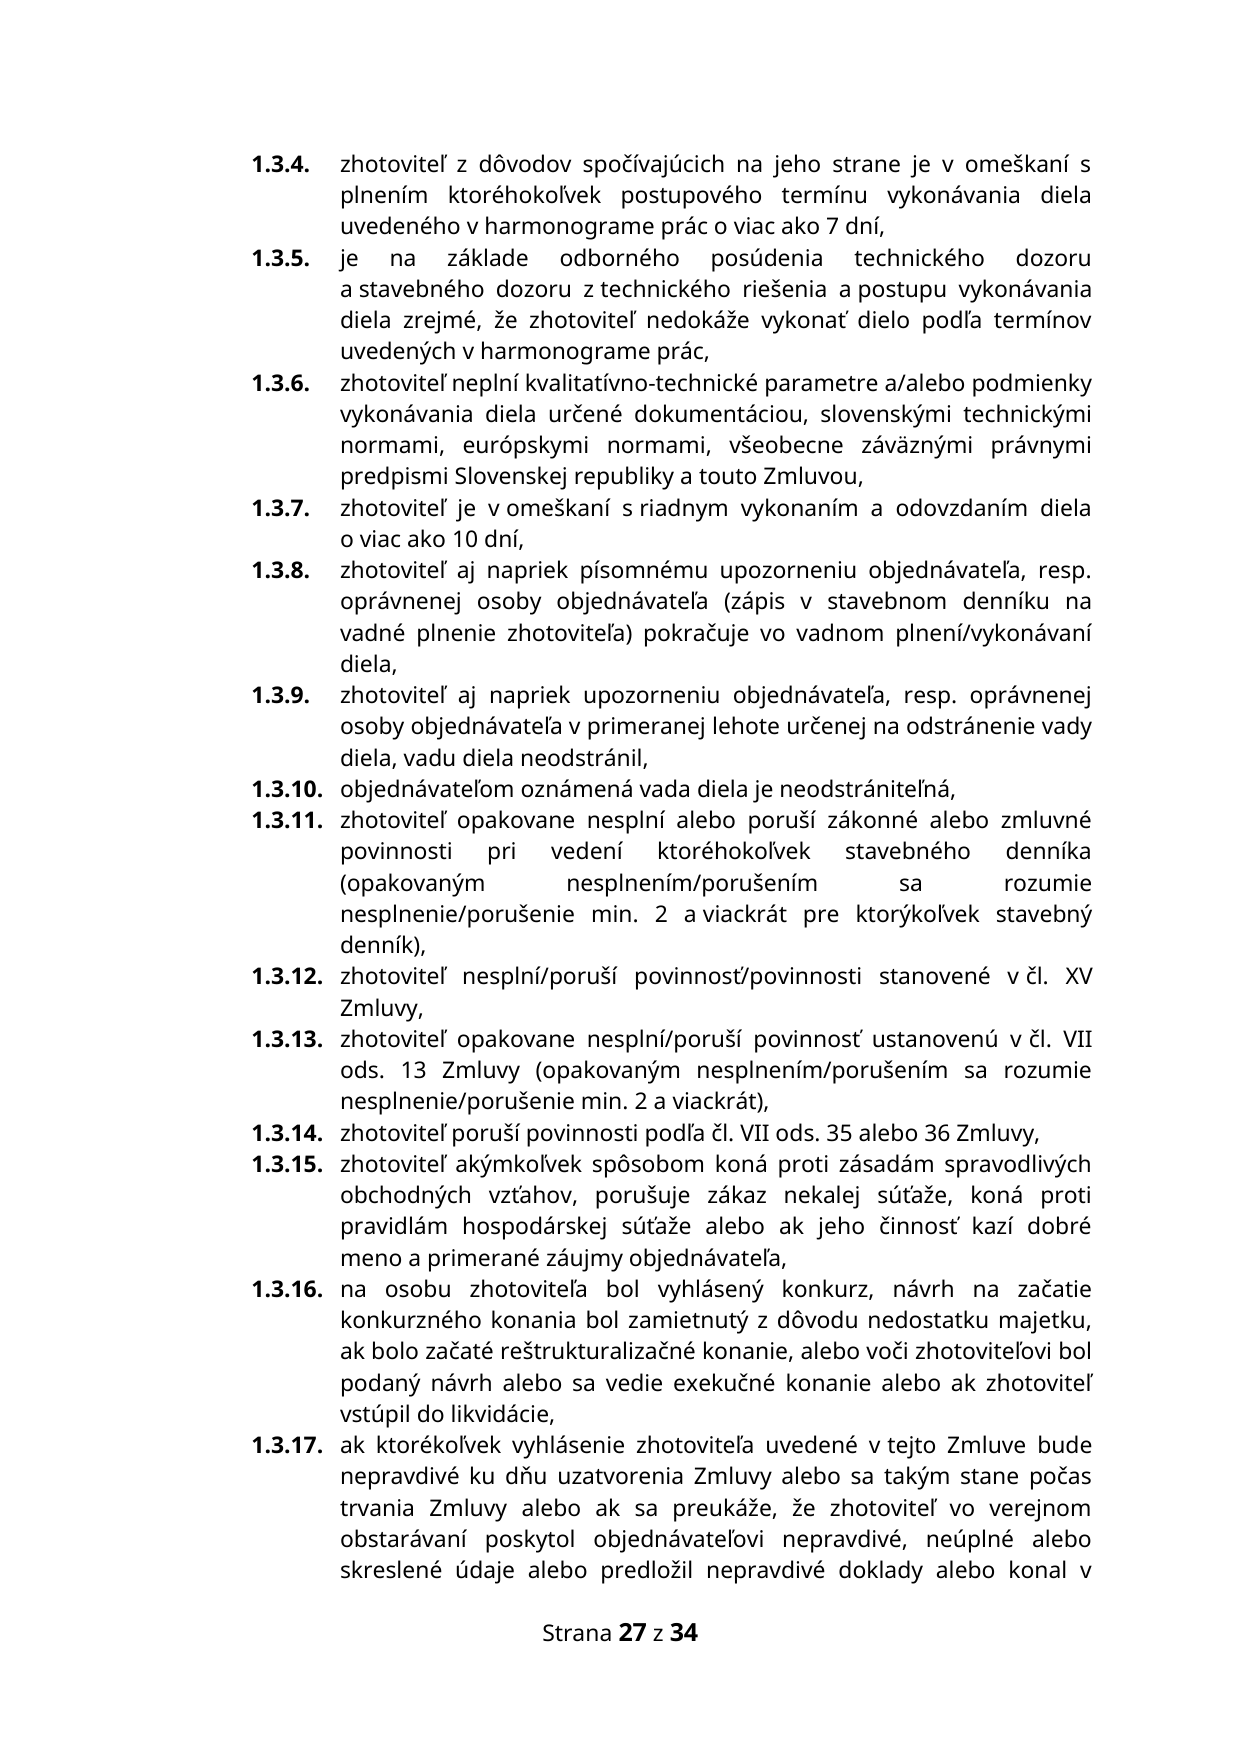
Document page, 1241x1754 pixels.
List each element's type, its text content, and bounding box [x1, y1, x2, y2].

list je na základe odborného posúdenia technického dozoru a stavebného dozoru z technického riešenia a postupu vykonávania diela zrejmé, že zhotoviteľ nedokáže vykonať dielo podľa termínov uvedených v harmonograme prác, [251, 241, 1092, 366]
list zhotoviteľ aj napriek písomnému upozorneniu objednávateľa, resp. oprávnenej osoby objednávateľa (zápis v stavebnom denníku na vadné plnenie zhotoviteľa) pokračuje vo vadnom plnení/vykonávaní diela, [251, 554, 1092, 679]
list objednávateľom oznámená vada diela je neodstrániteľná, [251, 773, 1092, 804]
list zhotoviteľ akýmkoľvek spôsobom koná proti zásadám spravodlivých obchodných vzťahov, porušuje zákaz nekalej súťaže, koná proti pravidlám hospodárskej súťaže alebo ak jeho činnosť kazí dobré meno a primerané záujmy objednávateľa, [251, 1148, 1092, 1273]
list zhotoviteľ nesplní/poruší povinnosť/povinnosti stanovené v čl. XV Zmluvy, [251, 960, 1092, 1023]
list zhotoviteľ poruší povinnosti podľa čl. VII ods. 35 alebo 36 Zmluvy, [251, 1116, 1092, 1148]
list zhotoviteľ opakovane nesplní alebo poruší zákonné alebo zmluvné povinnosti pri vedení ktoréhokoľvek stavebného denníka (opakovaným nesplnením/porušením sa rozumie nesplnenie/porušenie min. 2 a viackrát pre ktorýkoľvek stavebný denník), [251, 804, 1092, 960]
list na osobu zhotoviteľa bol vyhlásený konkurz, návrh na začatie konkurzného konania bol zamietnutý z dôvodu nedostatku majetku, ak bolo začaté reštrukturalizačné konanie, alebo voči zhotoviteľovi bol podaný návrh alebo sa vedie exekučné konanie alebo ak zhotoviteľ vstúpil do likvidácie, [251, 1273, 1092, 1429]
list zhotoviteľ opakovane nesplní/poruší povinnosť ustanovenú v čl. VII ods. 13 Zmluvy (opakovaným nesplnením/porušením sa rozumie nesplnenie/porušenie min. 2 a viackrát), [251, 1023, 1092, 1116]
list zhotoviteľ aj napriek upozorneniu objednávateľa, resp. oprávnenej osoby objednávateľa v primeranej lehote určenej na odstránenie vady diela, vadu diela neodstránil, [251, 679, 1092, 773]
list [251, 1429, 1092, 1585]
list zhotoviteľ je v omeškaní s riadnym vykonaním a odovzdaním diela o viac ako 10 dní, [251, 491, 1092, 554]
list zhotoviteľ z dôvodov spočívajúcich na jeho strane je v omeškaní s plnením ktoréhokoľvek postupového termínu vykonávania diela uvedeného v harmonograme prác o viac ako 7 dní, [251, 148, 1092, 241]
list zhotoviteľ neplní kvalitatívno-technické parametre a/alebo podmienky vykonávania diela určené dokumentáciou, slovenskými technickými normami, európskymi normami, všeobecne záväznými právnymi predpismi Slovenskej republiky a touto Zmluvou, [251, 366, 1092, 491]
